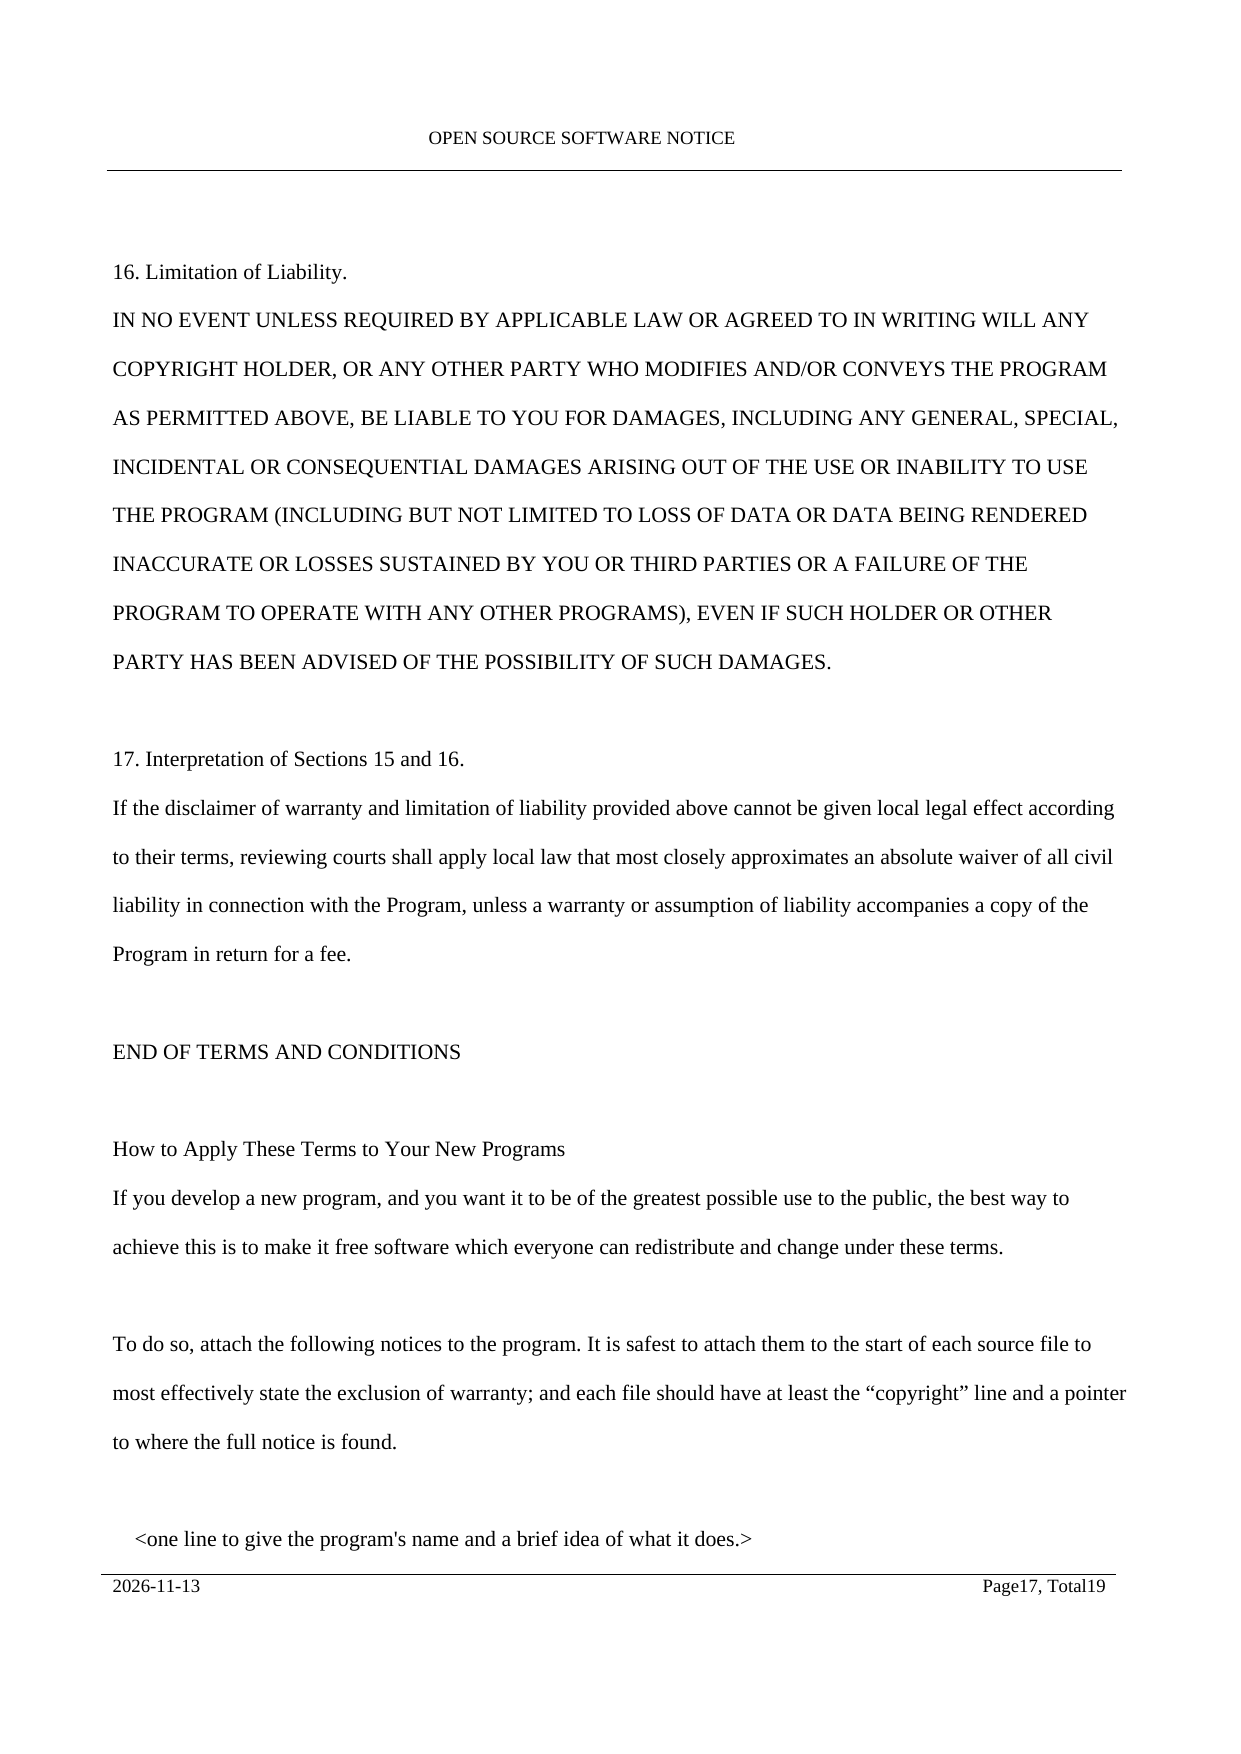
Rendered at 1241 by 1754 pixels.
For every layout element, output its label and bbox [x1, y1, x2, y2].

text [112, 206, 1128, 1555]
